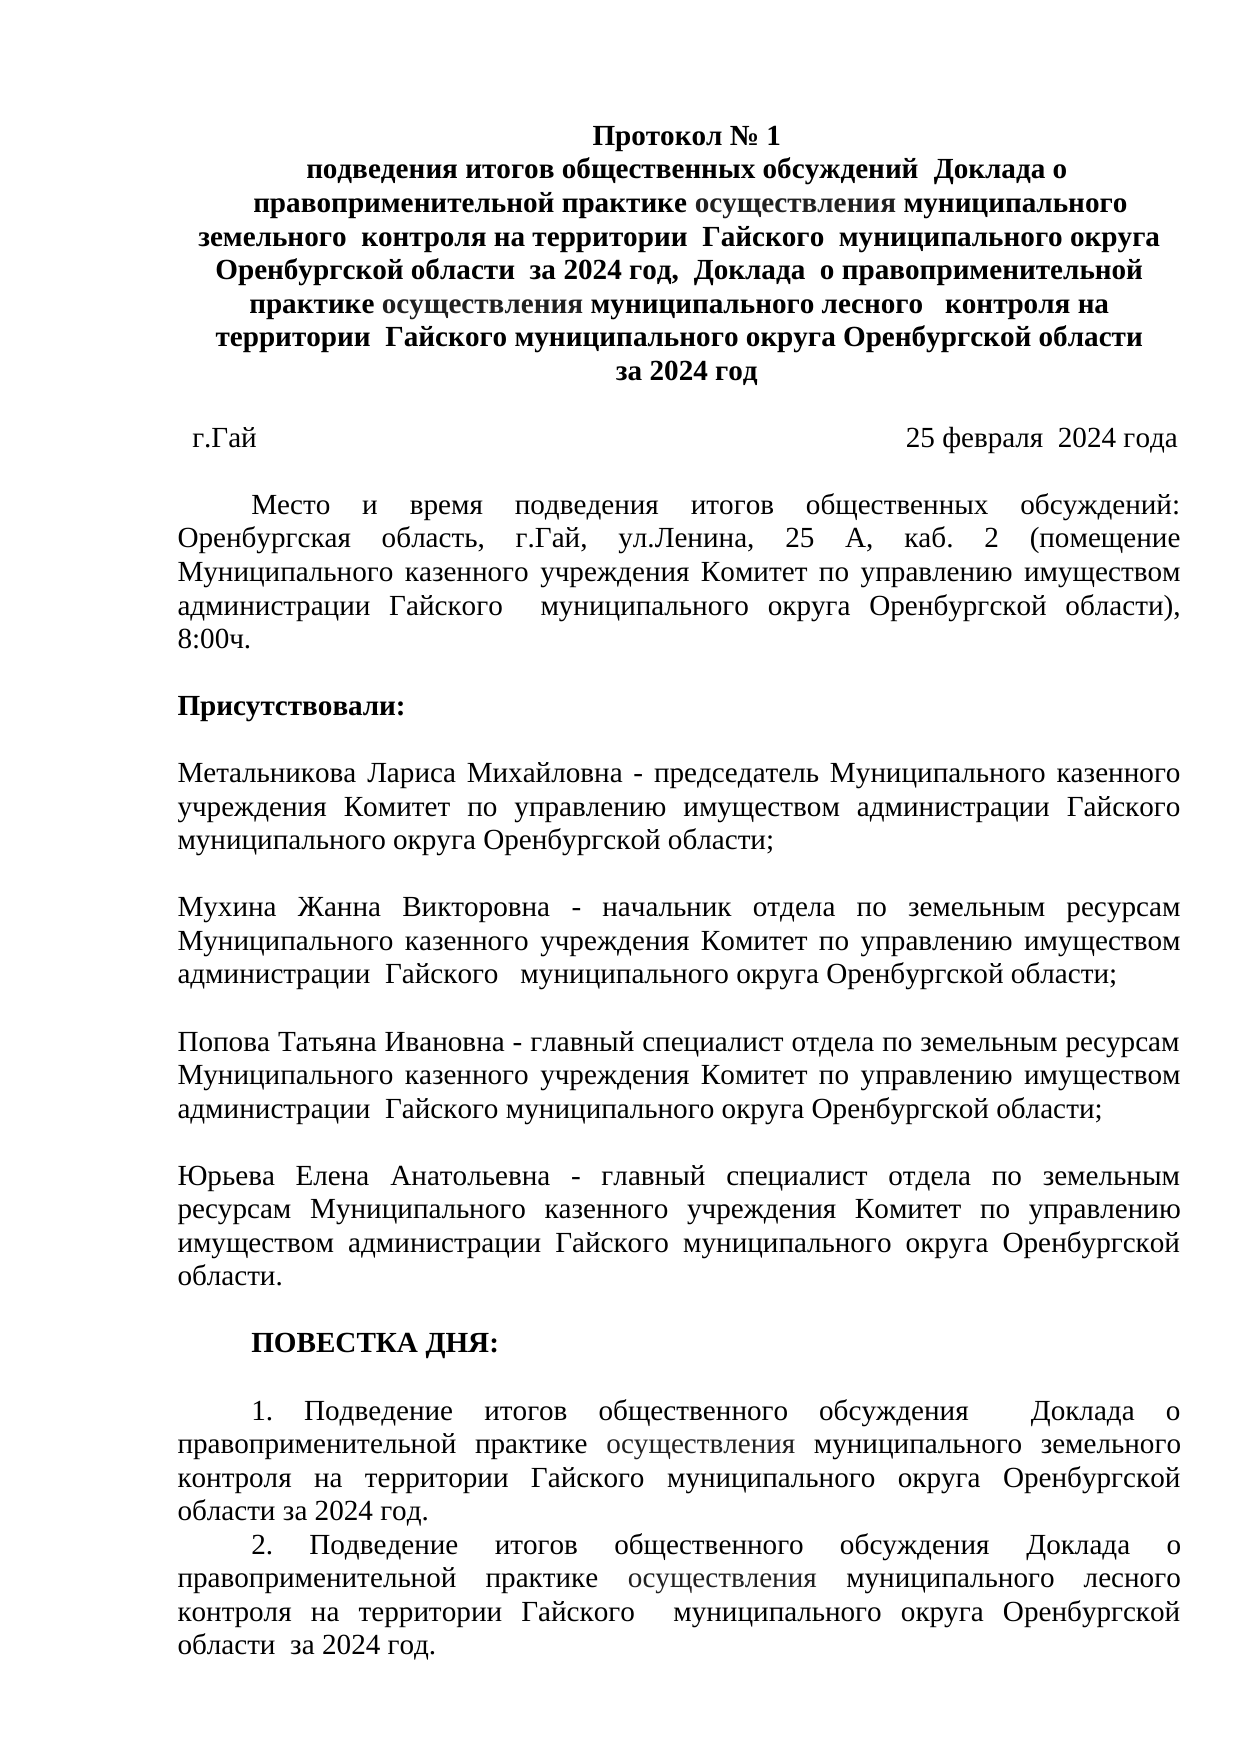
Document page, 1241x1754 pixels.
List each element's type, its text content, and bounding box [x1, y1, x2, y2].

text 2. Подведение итогов общественного обсуждения Доклада о правоприменительной практике осуществления муниципального лесного контроля на территории Гайского муниципального округа Оренбургской области за 2024 год. [177, 1527, 1181, 1661]
text подведения итогов общественных обсуждений Доклада о [177, 152, 1181, 185]
text Юрьева Елена Анатольевна - главный специалист отдела по земельным ресурсам Муниципального казенного учреждения Комитет по управлению имуществом администрации Гайского муниципального округа Оренбургской области. [177, 1158, 1181, 1292]
text г.Гай 25 февраля 2024 года [177, 420, 1181, 453]
text Мухина Жанна Викторовна - начальник отдела по земельным ресурсам Муниципального казенного учреждения Комитет по управлению имуществом администрации Гайского муниципального округа Оренбургской области; [177, 889, 1181, 990]
text Протокол № 1 [177, 118, 1181, 152]
text Попова Татьяна Ивановна - главный специалист отдела по земельным ресурсам Муниципального казенного учреждения Комитет по управлению имуществом администрации Гайского муниципального округа Оренбургской области; [177, 1024, 1181, 1124]
text правоприменительной практике осуществления муниципального земельного контроля на территории Гайского муниципального округа Оренбургской области за 2024 год, Доклада о правоприменительной практике осуществления муниципального лесного контроля на территории Гайского муниципального округа Оренбургской области [177, 185, 1181, 353]
text Метальникова Лариса Михайловна - председатель Муниципального казенного учреждения Комитет по управлению имуществом администрации Гайского муниципального округа Оренбургской области; [177, 755, 1181, 856]
text за 2024 год [177, 353, 1181, 386]
text Присутствовали: [177, 688, 1181, 722]
text ПОВЕСТКА ДНЯ: [177, 1326, 1181, 1359]
text Место и время подведения итогов общественных обсуждений: Оренбургская область, г.Гай, ул.Ленина, 25 А, каб. 2 (помещение Муниципального казенного учреждения Комитет по управлению имуществом администрации Гайского муниципального округа Оренбургской области), 8:00ч. [177, 487, 1181, 655]
text 1. Подведение итогов общественного обсуждения Доклада о правоприменительной практике осуществления муниципального земельного контроля на территории Гайского муниципального округа Оренбургской области за 2024 год. [177, 1393, 1181, 1527]
